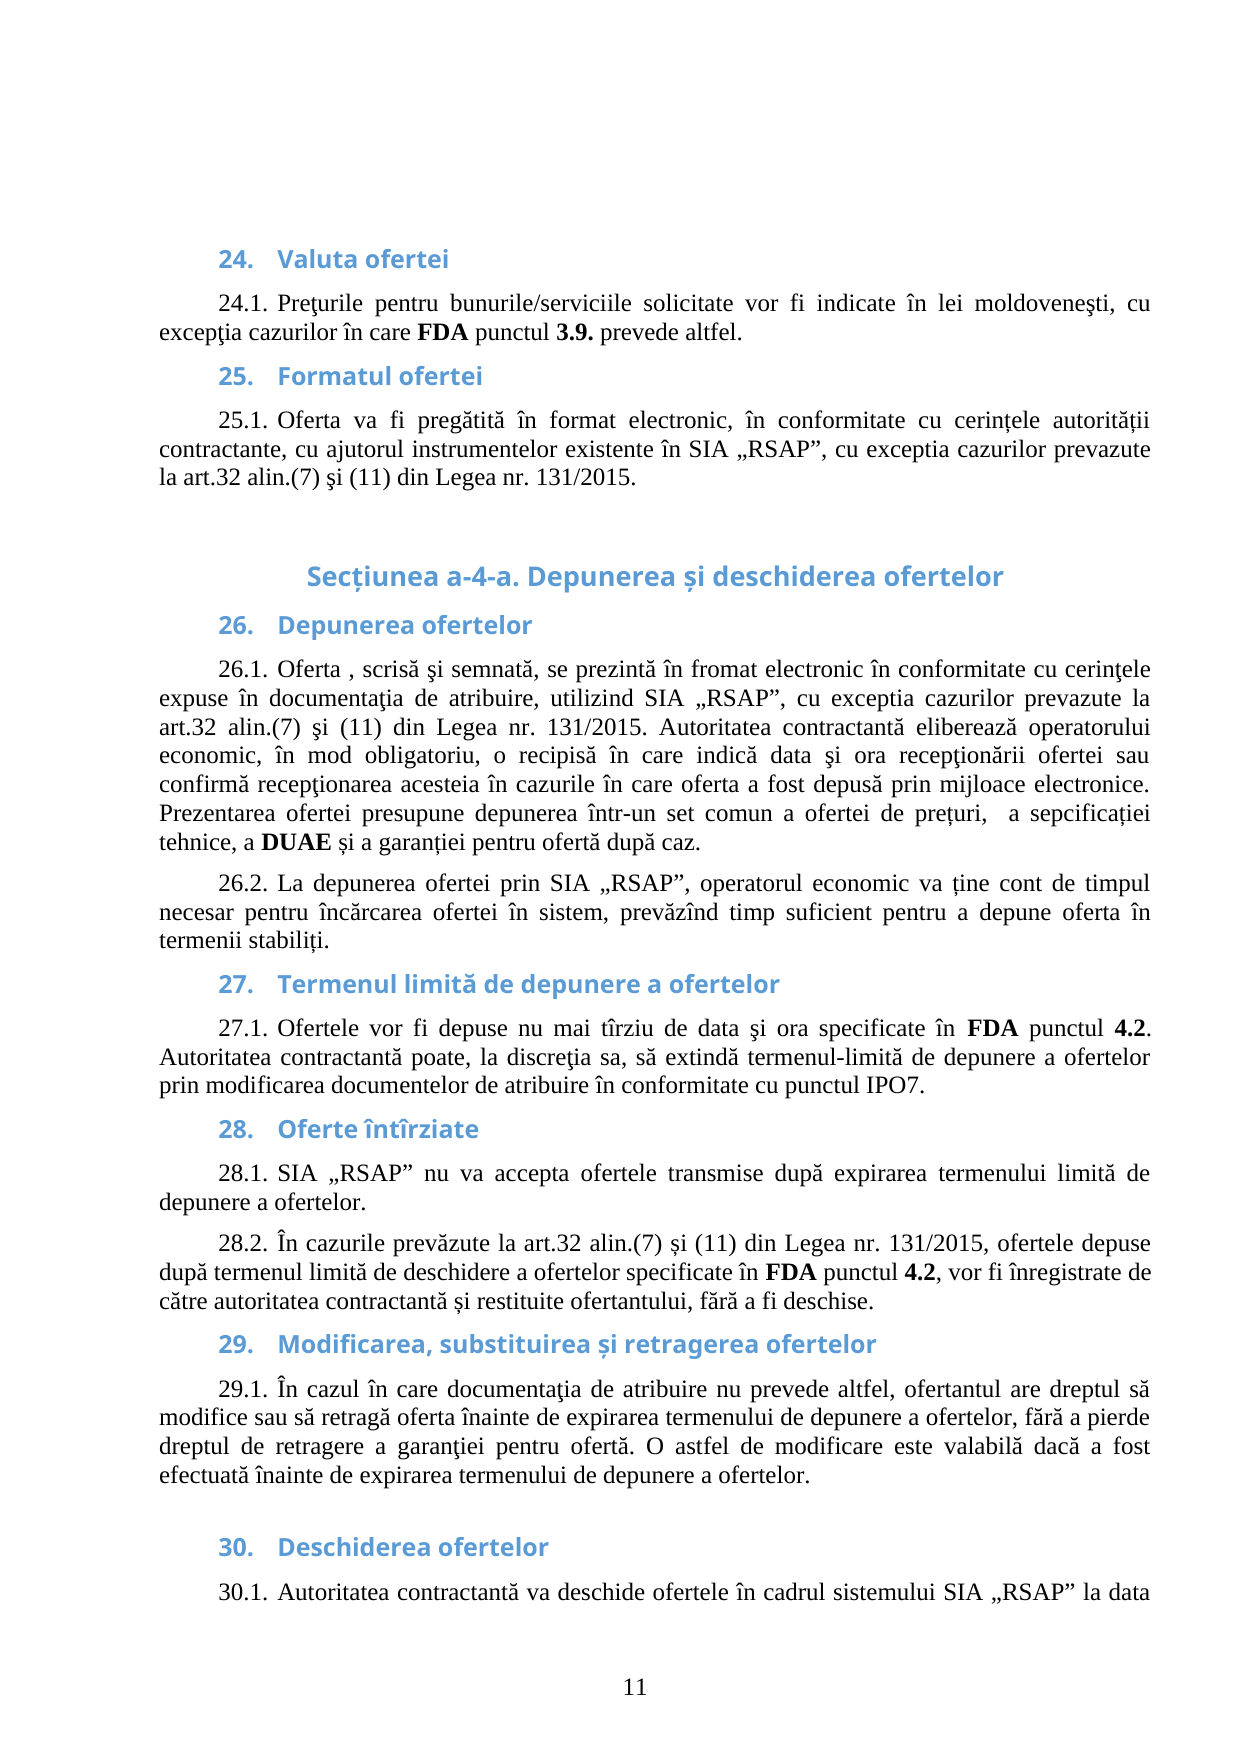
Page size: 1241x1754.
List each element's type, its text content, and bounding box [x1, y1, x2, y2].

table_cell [148, 118, 1163, 545]
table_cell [148, 608, 1163, 1605]
table_cell Secțiunea a-4-a. Depunerea și deschiderea ofertelor [148, 545, 1163, 607]
